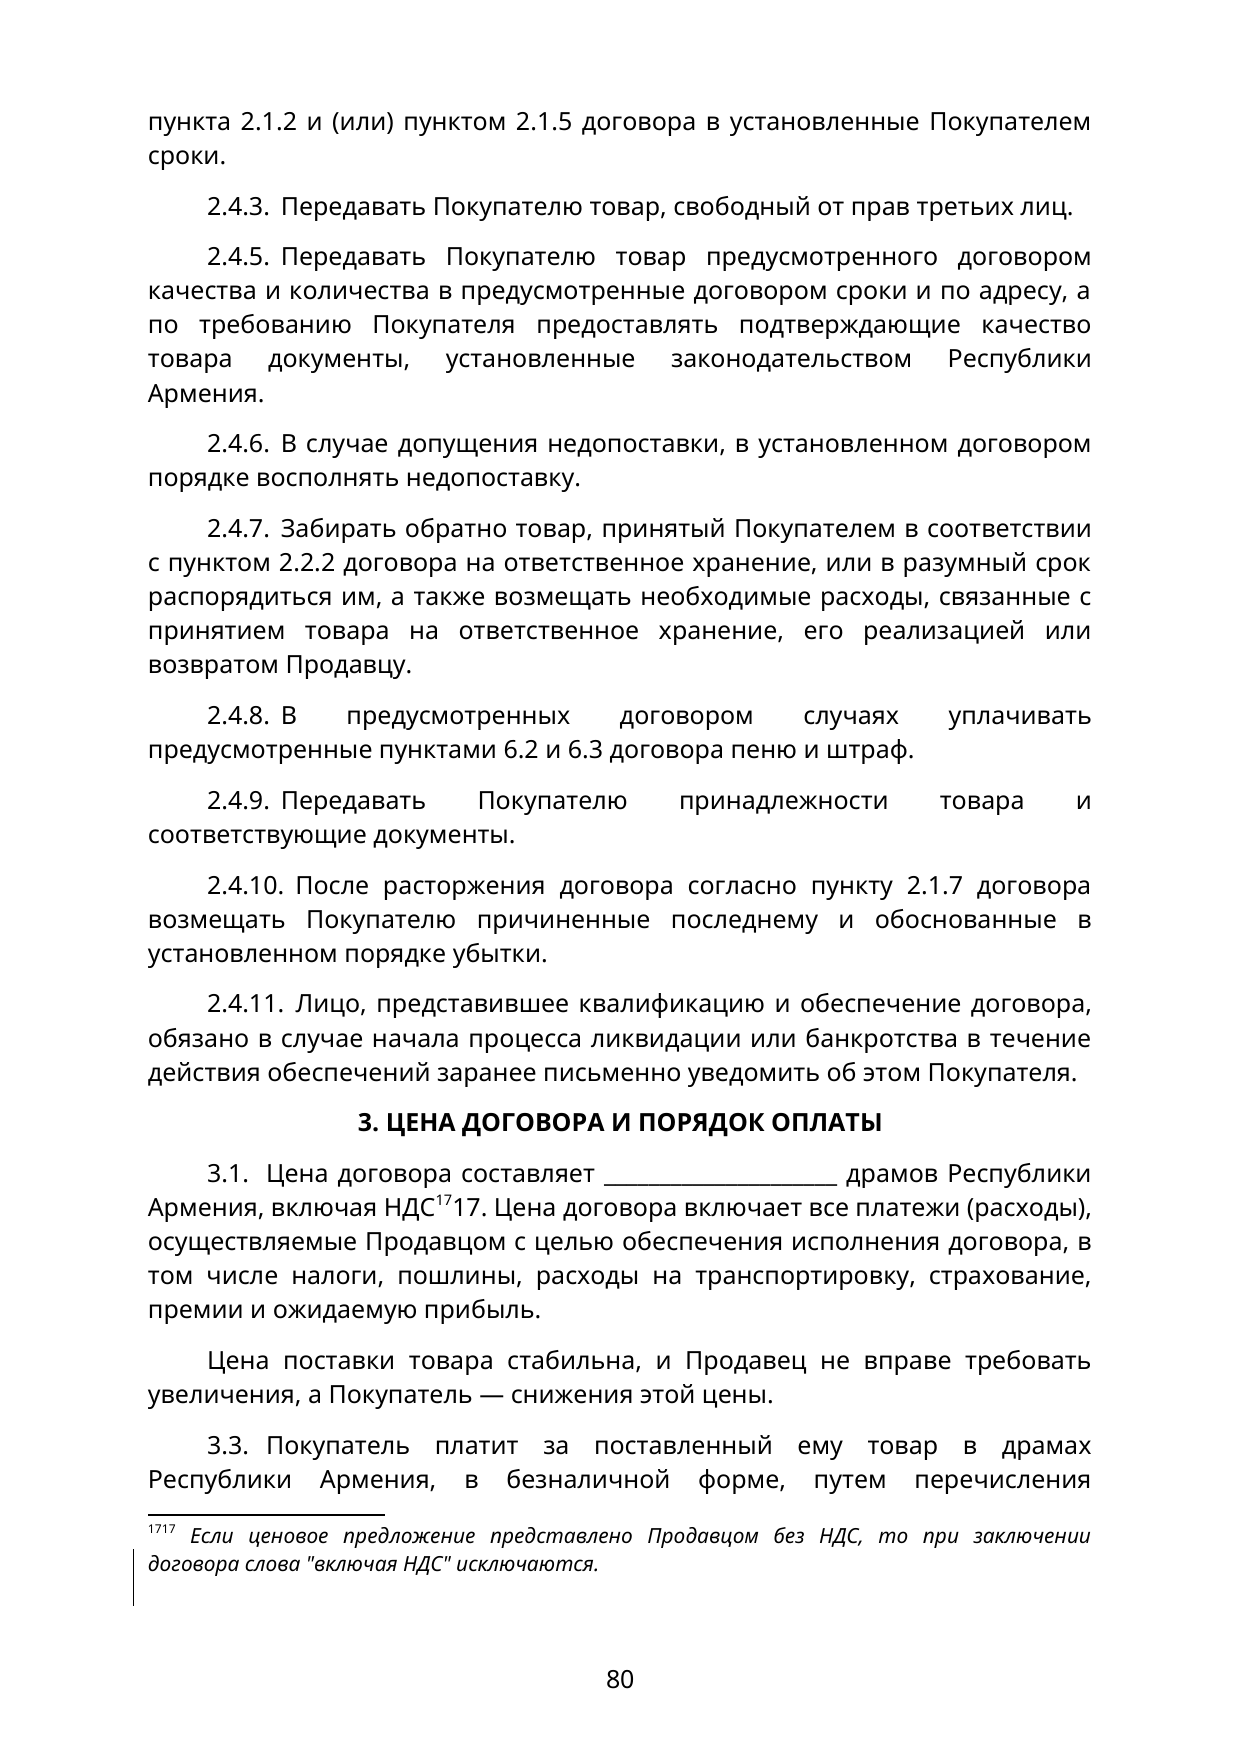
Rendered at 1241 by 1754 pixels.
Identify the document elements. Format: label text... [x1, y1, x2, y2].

text 2.4.8. В предусмотренных договором случаях уплачивать предусмотренные пунктами 6.2 и 6.3 договора пеню и штраф. [148, 698, 1092, 766]
text 2.4.11. Лицо, представившее квалификацию и обеспечение договора, обязано в случае начала процесса ликвидации или банкротства в течение действия обеспечений заранее письменно уведомить об этом Покупателя. [148, 986, 1092, 1088]
text 2.4.3. Передавать Покупателю товар, свободный от прав третьих лиц. [148, 188, 1092, 222]
text 2.4.9. Передавать Покупателю принадлежности товара и соответствующие документы. [148, 782, 1092, 851]
text 2.4.5. Передавать Покупателю товар предусмотренного договором качества и количества в предусмотренные договором сроки и по адресу, а по требованию Покупателя предоставлять подтверждающие качество товара документы, установленные законодательством Республики Армения. [148, 239, 1092, 409]
text 3. ЦЕНА ДОГОВОРА И ПОРЯДОК ОПЛАТЫ [148, 1105, 1092, 1139]
text 3.1. Цена договора составляет _____________________ драмов Республики Армения, включая НДС17. Цена договора включает все платежи (расходы), осуществляемые Продавцом с целью обеспечения исполнения договора, в том числе налоги, пошлины, расходы на транспортировку, страхование, премии и ожидаемую прибыль. [148, 1156, 1092, 1326]
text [148, 1427, 1092, 1496]
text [148, 103, 1092, 172]
text 2.4.6. В случае допущения недопоставки, в установленном договором порядке восполнять недопоставку. [148, 426, 1092, 494]
text 2.4.7. Забирать обратно товар, принятый Покупателем в соответствии с пунктом 2.2.2 договора на ответственное хранение, или в разумный срок распорядиться им, а также возмещать необходимые расходы, связанные с принятием товара на ответственное хранение, его реализацией или возвратом Продавцу. [148, 511, 1092, 681]
text 2.4.10. После расторжения договора согласно пункту 2.1.7 договора возмещать Покупателю причиненные последнему и обоснованные в установленном порядке убытки. [148, 867, 1092, 969]
text Цена поставки товара стабильна, и Продавец не вправе требовать увеличения, а Покупатель — снижения этой цены. [148, 1343, 1092, 1411]
